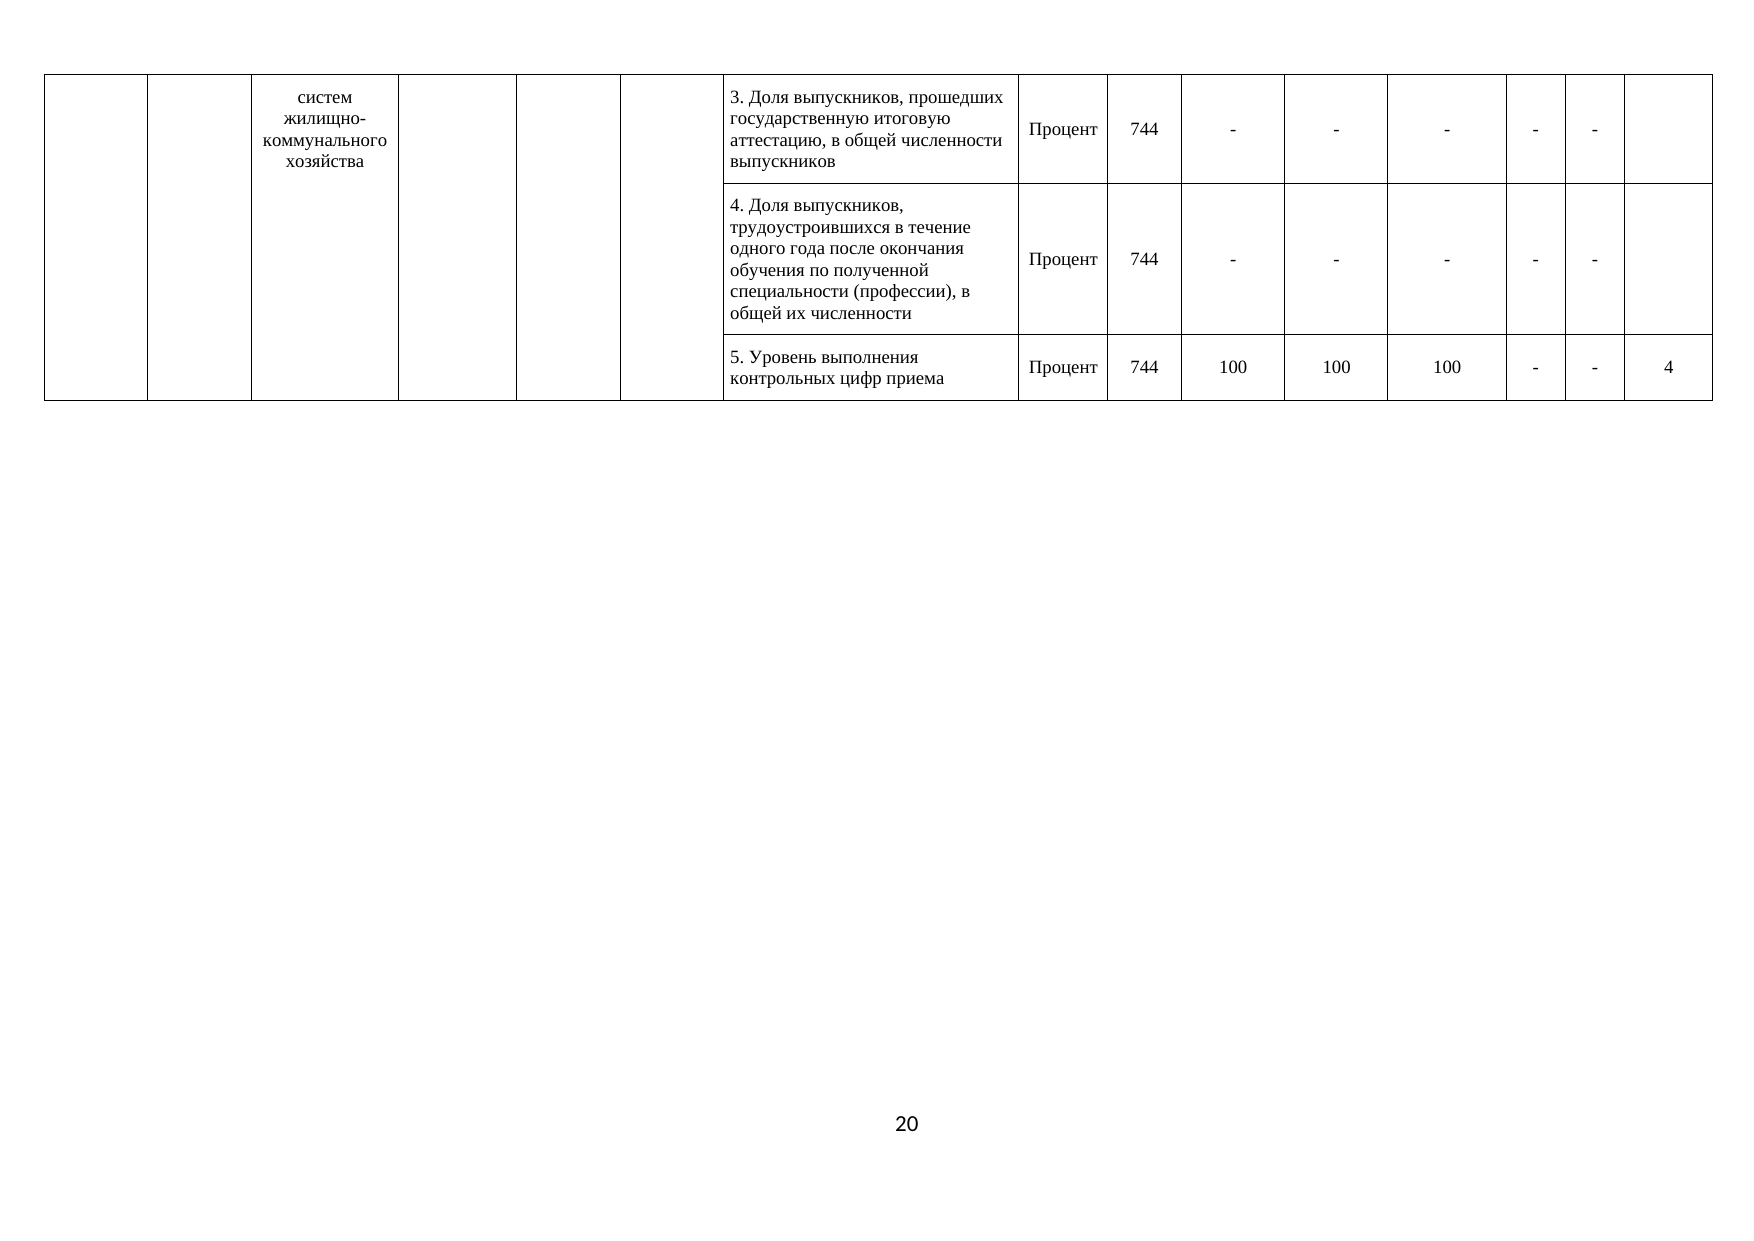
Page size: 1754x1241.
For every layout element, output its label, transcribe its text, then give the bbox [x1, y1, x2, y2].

table_cell Процент [1019, 184, 1107, 334]
table_cell - [1388, 184, 1506, 334]
table_cell 744 [1108, 75, 1181, 182]
table_cell Процент [1019, 75, 1107, 182]
table_cell - [1566, 75, 1624, 182]
table_cell - [1285, 184, 1387, 334]
table_cell 100 [1388, 335, 1506, 399]
table_cell [1625, 75, 1712, 182]
table_cell - [1507, 184, 1565, 334]
table_cell - [1285, 75, 1387, 182]
table_cell 4 [1625, 335, 1712, 399]
table_cell - [1388, 75, 1506, 182]
table_cell 5. Уровень выполнения контрольных цифр приема [724, 335, 1018, 399]
table_cell 4. Доля выпускников, трудоустроившихся в течение одного года после окончания обучения по полученной специальности (профессии), в общей их численности [724, 184, 1018, 334]
table_cell - [1182, 75, 1284, 182]
table_cell - [1566, 335, 1624, 399]
table_cell - [1507, 335, 1565, 399]
table_cell - [1507, 75, 1565, 182]
table_cell - [1182, 184, 1284, 334]
table_cell [1625, 184, 1712, 334]
table_cell - [1566, 184, 1624, 334]
table_cell 100 [1285, 335, 1387, 399]
table_cell 100 [1182, 335, 1284, 399]
table_cell 744 [1108, 184, 1181, 334]
table_cell 3. Доля выпускников, прошедших государственную итоговую аттестацию, в общей численности выпускников [724, 75, 1018, 182]
table_cell Процент [1019, 335, 1107, 399]
table_cell 744 [1108, 335, 1181, 399]
